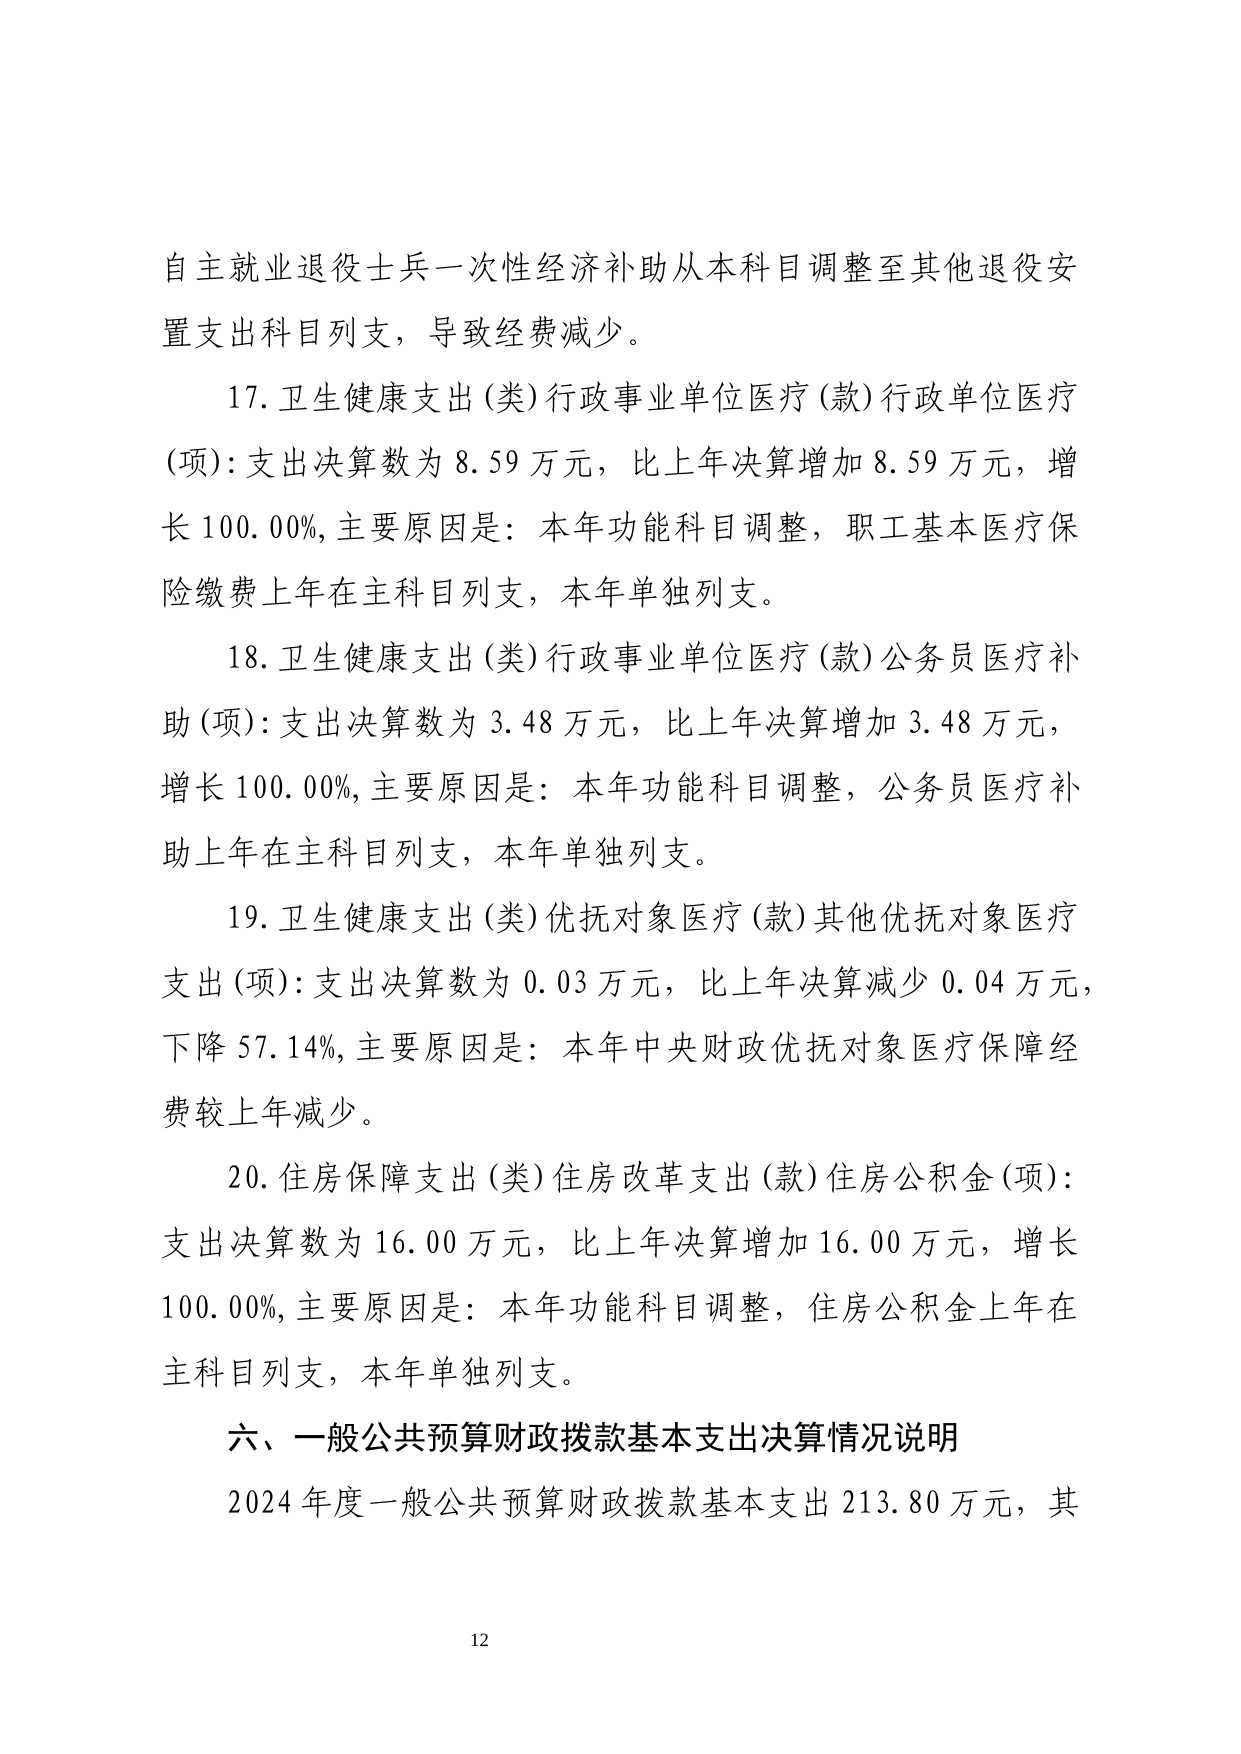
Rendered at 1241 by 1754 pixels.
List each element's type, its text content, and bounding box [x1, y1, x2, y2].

text 20.住房保障支出(类)住房改革支出(款)住房公积金(项):支出决算数为16.00万元，比上年决算增加16.00万元，增长100.00%,主要原因是：本年功能科目调整，住房公积金上年在主科目列支，本年单独列支。 [159, 1143, 1081, 1403]
text 18.卫生健康支出(类)行政事业单位医疗(款)公务员医疗补助(项):支出决算数为3.48万元，比上年决算增加3.48万元，增长100.00%,主要原因是：本年功能科目调整，公务员医疗补助上年在主科目列支，本年单独列支。 [159, 623, 1081, 883]
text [159, 233, 1081, 363]
text 六、一般公共预算财政拨款基本支出决算情况说明 [159, 1403, 1081, 1468]
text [159, 1468, 1081, 1533]
text 19.卫生健康支出(类)优抚对象医疗(款)其他优抚对象医疗支出(项):支出决算数为0.03万元，比上年决算减少0.04万元，下降57.14%,主要原因是：本年中央财政优抚对象医疗保障经费较上年减少。 [159, 883, 1081, 1143]
text 17.卫生健康支出(类)行政事业单位医疗(款)行政单位医疗(项):支出决算数为8.59万元，比上年决算增加8.59万元，增长100.00%,主要原因是：本年功能科目调整，职工基本医疗保险缴费上年在主科目列支，本年单独列支。 [159, 363, 1081, 623]
